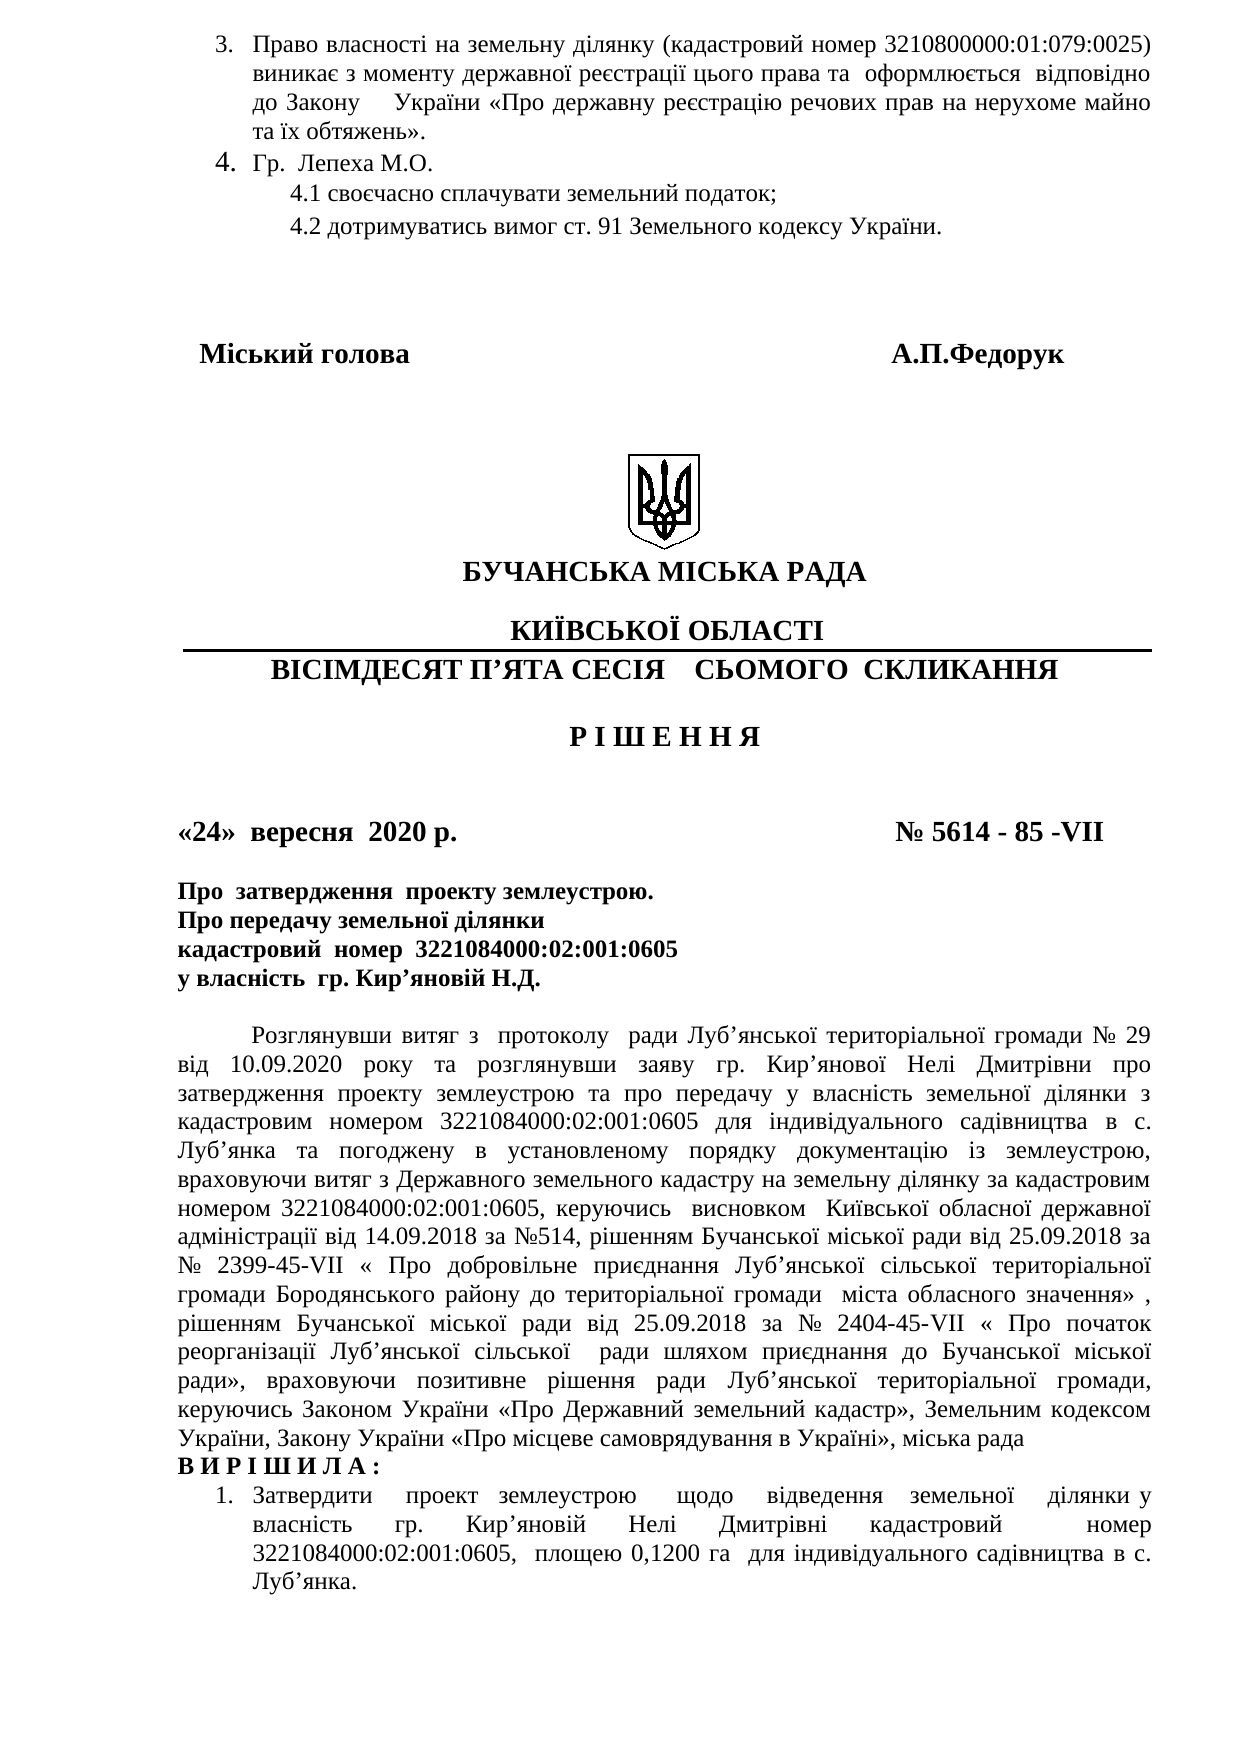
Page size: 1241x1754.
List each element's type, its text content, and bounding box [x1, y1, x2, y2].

text Розглянувши витяг з протоколу ради Луб’янської територіальної громади № 29 від 10.09.2020 року та розглянувши заяву гр. Кир’янової Нелі Дмитрівни про затвердження проекту землеустрою та про передачу у власність земельної ділянки з кадастровим номером 3221084000:02:001:0605 для індивідуального садівництва в с. Луб’янка та погоджену в установленому порядку документацію із землеустрою, враховуючи витяг з Державного земельного кадастру на земельну ділянку за кадастровим номером 3221084000:02:001:0605, керуючись висновком Київської обласної державної адміністрації від 14.09.2018 за №514, рішенням Бучанської міської ради від 25.09.2018 за № 2399-45-VІІ « Про добровільне приєднання Луб’янської сільської територіальної громади Бородянського району до територіальної громади міста обласного значення» , рішенням Бучанської міської ради від 25.09.2018 за № 2404-45-VІІ « Про початок реорганізації Луб’янської сільської ради шляхом приєднання до Бучанської міської ради», враховуючи позитивне рішення ради Луб’янської територіальної громади, керуючись Законом України «Про Державний земельний кадастр», Земельним кодексом України, Закону України «Про місцеве самоврядування в Україні», міська рада [177, 1020, 1152, 1451]
list своєчасно сплачувати земельний податок; [290, 178, 1152, 207]
list Затвердити проект землеустрою щодо відведення земельної ділянки у власність гр. Кир’яновій Нелі Дмитрівні кадастровий номер 3221084000:02:001:0605, площею 0,1200 га для індивідуального садівництва в с. Луб’янка. [215, 1480, 1152, 1595]
text у власність гр. Кир’яновій Н.Д. [177, 963, 1152, 991]
list Право власності на земельну ділянку (кадастровий номер 3210800000:01:079:0025) виникає з моменту державної реєстрації цього права та оформлюється відповідно до Закону України «Про державну реєстрацію речових прав на нерухоме майно та їх обтяжень». [215, 29, 1152, 144]
text БУЧАНСЬКА МІСЬКА РАДА [177, 554, 1152, 587]
text Р І Ш Е Н Н Я [177, 719, 1152, 752]
text Міський голова А.П.Федорук [177, 337, 1152, 370]
text Про затвердження проекту землеустрою. [177, 876, 1152, 905]
list дотримуватись вимог ст. 91 Земельного кодексу України. [290, 211, 1152, 240]
text кадастровий номер 3221084000:02:001:0605 [177, 934, 1152, 963]
text Про передачу земельної ділянки [177, 905, 1152, 934]
list Гр. Лепеха М.О. [215, 144, 1152, 178]
text ВІСІМДЕСЯТ П’ЯТА СЕСІЯ СЬОМОГО СКЛИКАННЯ [177, 652, 1152, 685]
text КИЇВСЬКОЇ ОБЛАСТІ [183, 613, 1152, 649]
text «24» вересня 2020 р. № 5614 - 85 -VІІ [177, 814, 1152, 848]
text В И Р І Ш И Л А : [177, 1451, 1152, 1480]
